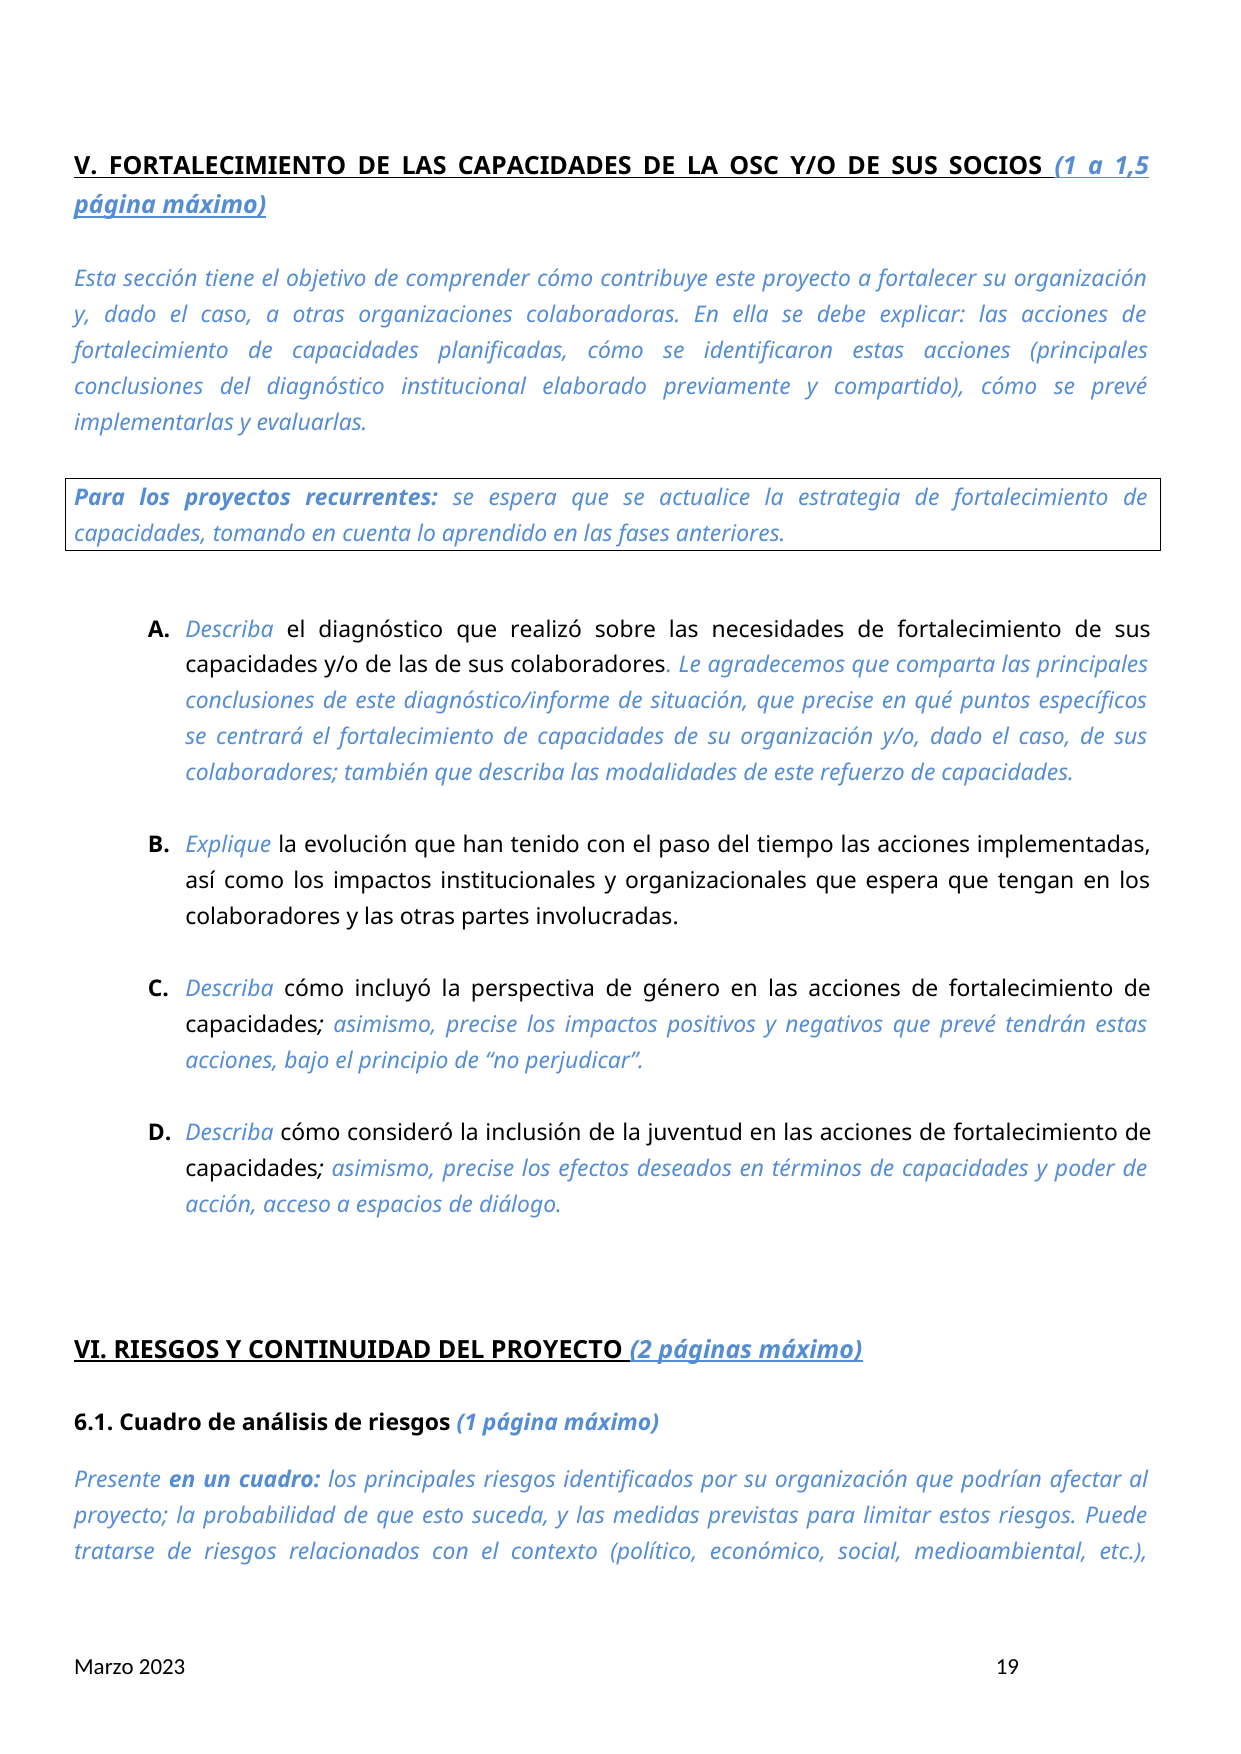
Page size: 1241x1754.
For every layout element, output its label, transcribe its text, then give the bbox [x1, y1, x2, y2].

list V. FORTALECIMIENTO DE LAS CAPACIDADES DE LA OSC Y/O DE SUS socios (1 a 1,5 página máximo) [74, 148, 1152, 221]
text 6.1. Cuadro de análisis de riesgos (1 página máximo) [74, 1406, 1152, 1438]
list Describa cómo incluyó la perspectiva de género en las acciones de fortalecimiento de capacidades; asimismo, precise los impactos positivos y negativos que prevé tendrán estas acciones, bajo el principio de “no perjudicar”. [148, 972, 1152, 1075]
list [74, 1463, 1152, 1566]
text Esta sección tiene el objetivo de comprender cómo contribuye este proyecto a fortalecer su organización y, dado el caso, a otras organizaciones colaboradoras. En ella se debe explicar: las acciones de fortalecimiento de capacidades planificadas, cómo se identificaron estas acciones (principales conclusiones del diagnóstico institucional elaborado previamente y compartido), cómo se prevé implementarlas y evaluarlas. [74, 262, 1152, 437]
text Para los proyectos recurrentes: se espera que se actualice la estrategia de fortalecimiento de capacidades, tomando en cuenta lo aprendido en las fases anteriores. [66, 479, 1160, 550]
list Explique la evolución que han tenido con el paso del tiempo las acciones implementadas, así como los impactos institucionales y organizacionales que espera que tengan en los colaboradores y las otras partes involucradas. [148, 828, 1152, 931]
text VI. RIESGOS Y CONTINUIDAD DEL PROYECTO (2 páginas máximo) [74, 1331, 1152, 1365]
list Describa cómo consideró la inclusión de la juventud en las acciones de fortalecimiento de capacidades; asimismo, precise los efectos deseados en términos de capacidades y poder de acción, acceso a espacios de diálogo. [148, 1116, 1152, 1219]
list Describa el diagnóstico que realizó sobre las necesidades de fortalecimiento de sus capacidades y/o de las de sus colaboradores. Le agradecemos que comparta las principales conclusiones de este diagnóstico/informe de situación, que precise en qué puntos específicos se centrará el fortalecimiento de capacidades de su organización y/o, dado el caso, de sus colaboradores; también que describa las modalidades de este refuerzo de capacidades. [148, 612, 1152, 787]
